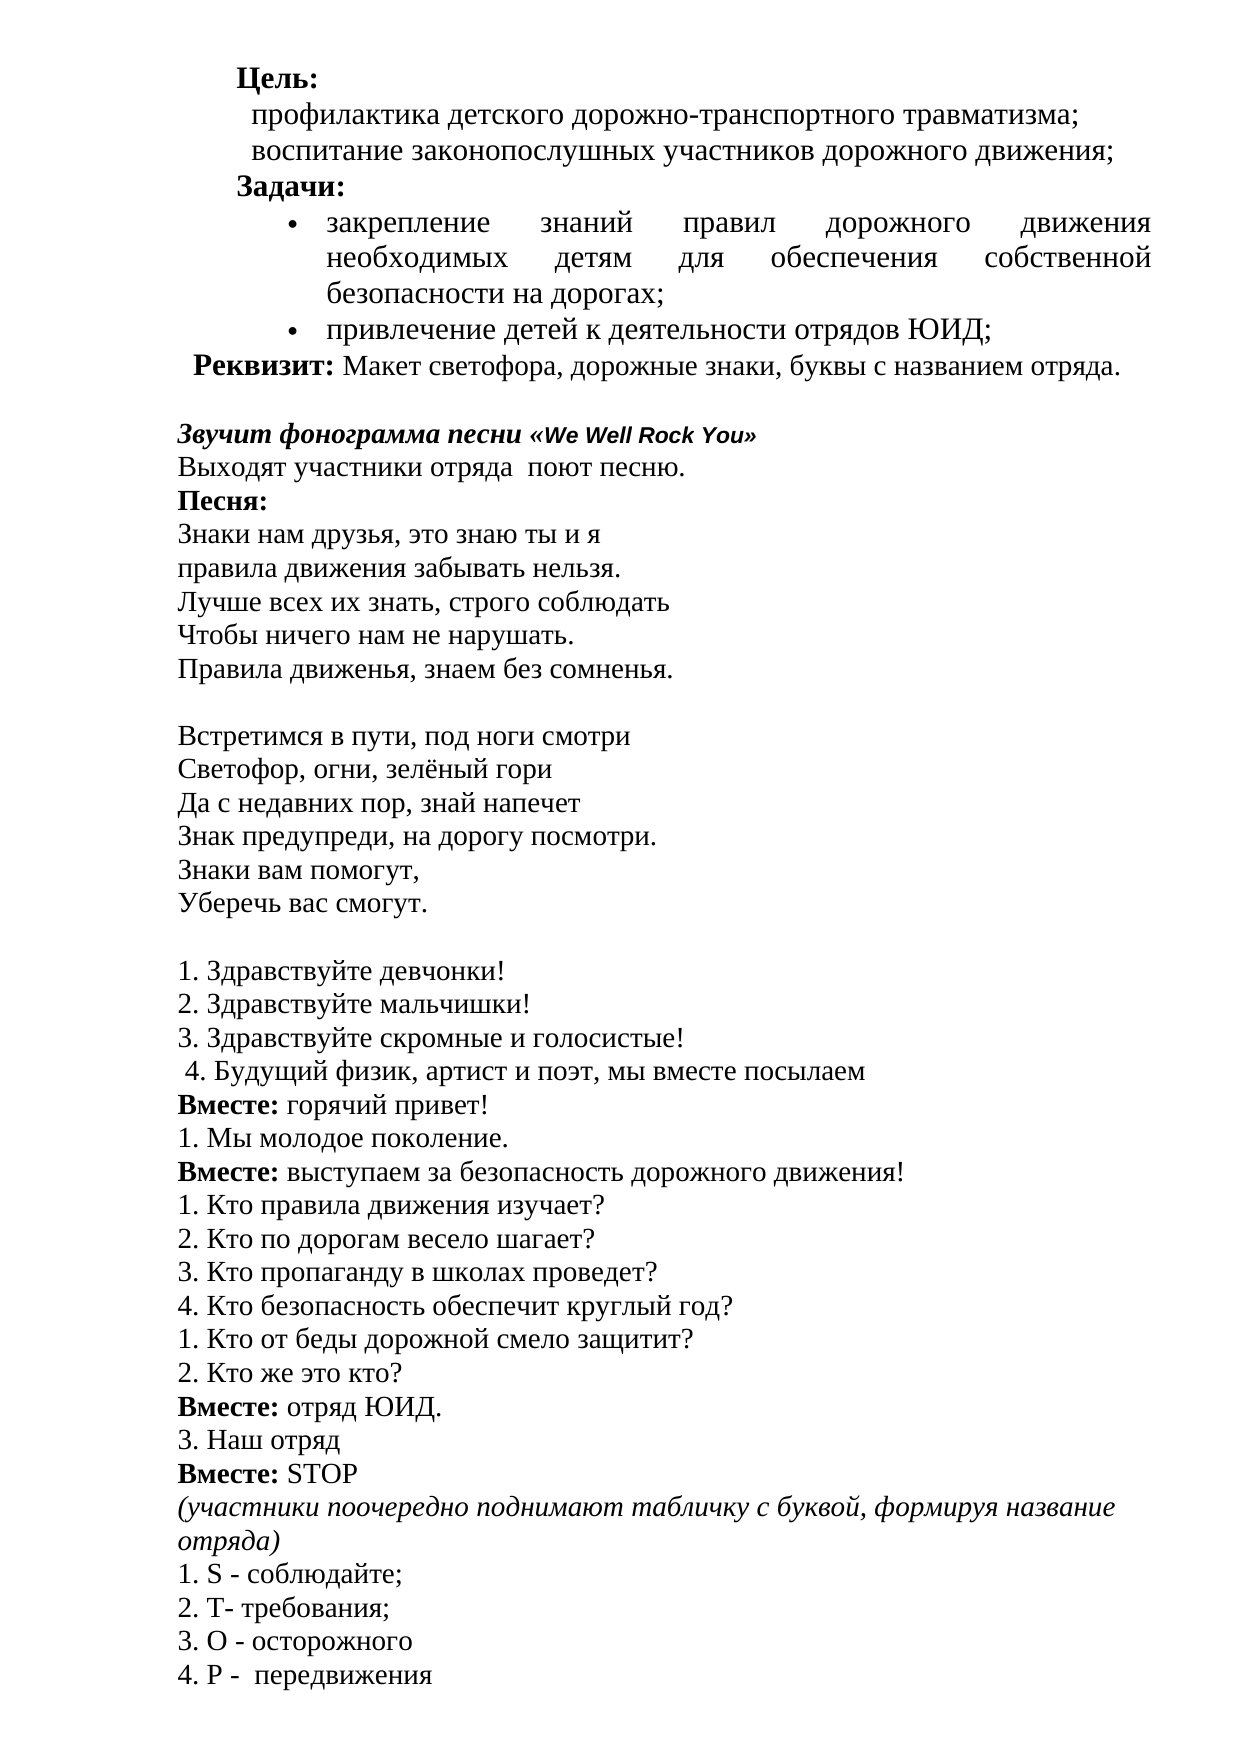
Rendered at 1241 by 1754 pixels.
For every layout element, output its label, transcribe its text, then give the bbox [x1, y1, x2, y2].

text Цель: [177, 59, 1152, 95]
text Встретимся в пути, под ноги смотри [177, 718, 1152, 751]
text правила движения забывать нельзя. [177, 550, 1152, 584]
text Вместе: горячий привет! [177, 1087, 1152, 1120]
text 3. O - осторожного [177, 1623, 1152, 1657]
text Знаки вам помогут, [177, 852, 1152, 886]
text 4. Будущий физик, артист и поэт, мы вместе посылаем [177, 1053, 1152, 1087]
text Песня: [177, 483, 1152, 517]
text 2. T- требования; [177, 1590, 1152, 1623]
text (участники поочередно поднимают табличку с буквой, формируя название отряда) [177, 1489, 1152, 1556]
text 2. Кто по дорогам весело шагает? [177, 1221, 1152, 1254]
list привлечение детей к деятельности отрядов ЮИД; [288, 311, 1152, 347]
text Лучше всех их знать, строго соблюдать [177, 584, 1152, 617]
text Выходят участники отряда поют песню. [177, 449, 1152, 483]
text 1. S - соблюдайте; [177, 1556, 1152, 1590]
text 1. Кто от беды дорожной смело защитит? [177, 1322, 1152, 1355]
text 3. Кто пропаганду в школах проведет? [177, 1254, 1152, 1288]
text Реквизит: Макет светофора, дорожные знаки, буквы с названием отряда. [177, 347, 1152, 382]
text Вместе: отряд ЮИД. [177, 1389, 1152, 1422]
text Уберечь вас смогут. [177, 886, 1152, 919]
text 4. Кто безопасность обеспечит круглый год? [177, 1288, 1152, 1322]
text 3. Наш отряд [177, 1422, 1152, 1456]
text Вместе: STOP [177, 1456, 1152, 1489]
text воспитание законопослушных участников дорожного движения; [177, 131, 1152, 167]
text 2. Кто же это кто? [177, 1355, 1152, 1389]
text Светофор, огни, зелёный гори [177, 751, 1152, 785]
text Правила движенья, знаем без сомненья. [177, 651, 1152, 684]
text Знак предупреди, на дорогу посмотри. [177, 818, 1152, 852]
text 4. P - передвижения [177, 1657, 1152, 1691]
text Знаки нам друзья, это знаю ты и я [177, 517, 1152, 550]
text Задачи: [177, 167, 1152, 203]
text 3. Здравствуйте скромные и голосистые! [177, 1020, 1152, 1053]
text Звучит фонограмма песни «We Well Rock You» [177, 416, 1152, 449]
text 1. Мы молодое поколение. [177, 1120, 1152, 1154]
text 1. Кто правила движения изучает? [177, 1187, 1152, 1221]
text Да с недавних пор, знай напечет [177, 785, 1152, 818]
text профилактика детского дорожно-транспортного травматизма; [177, 95, 1152, 131]
text 1. Здравствуйте девчонки! [177, 953, 1152, 986]
text 2. Здравствуйте мальчишки! [177, 986, 1152, 1020]
text Вместе: выступаем за безопасность дорожного движения! [177, 1154, 1152, 1187]
list закрепление знаний правил дорожного движения необходимых детям для обеспечения собственной безопасности на дорогах; [288, 203, 1152, 311]
text Чтобы ничего нам не нарушать. [177, 617, 1152, 651]
